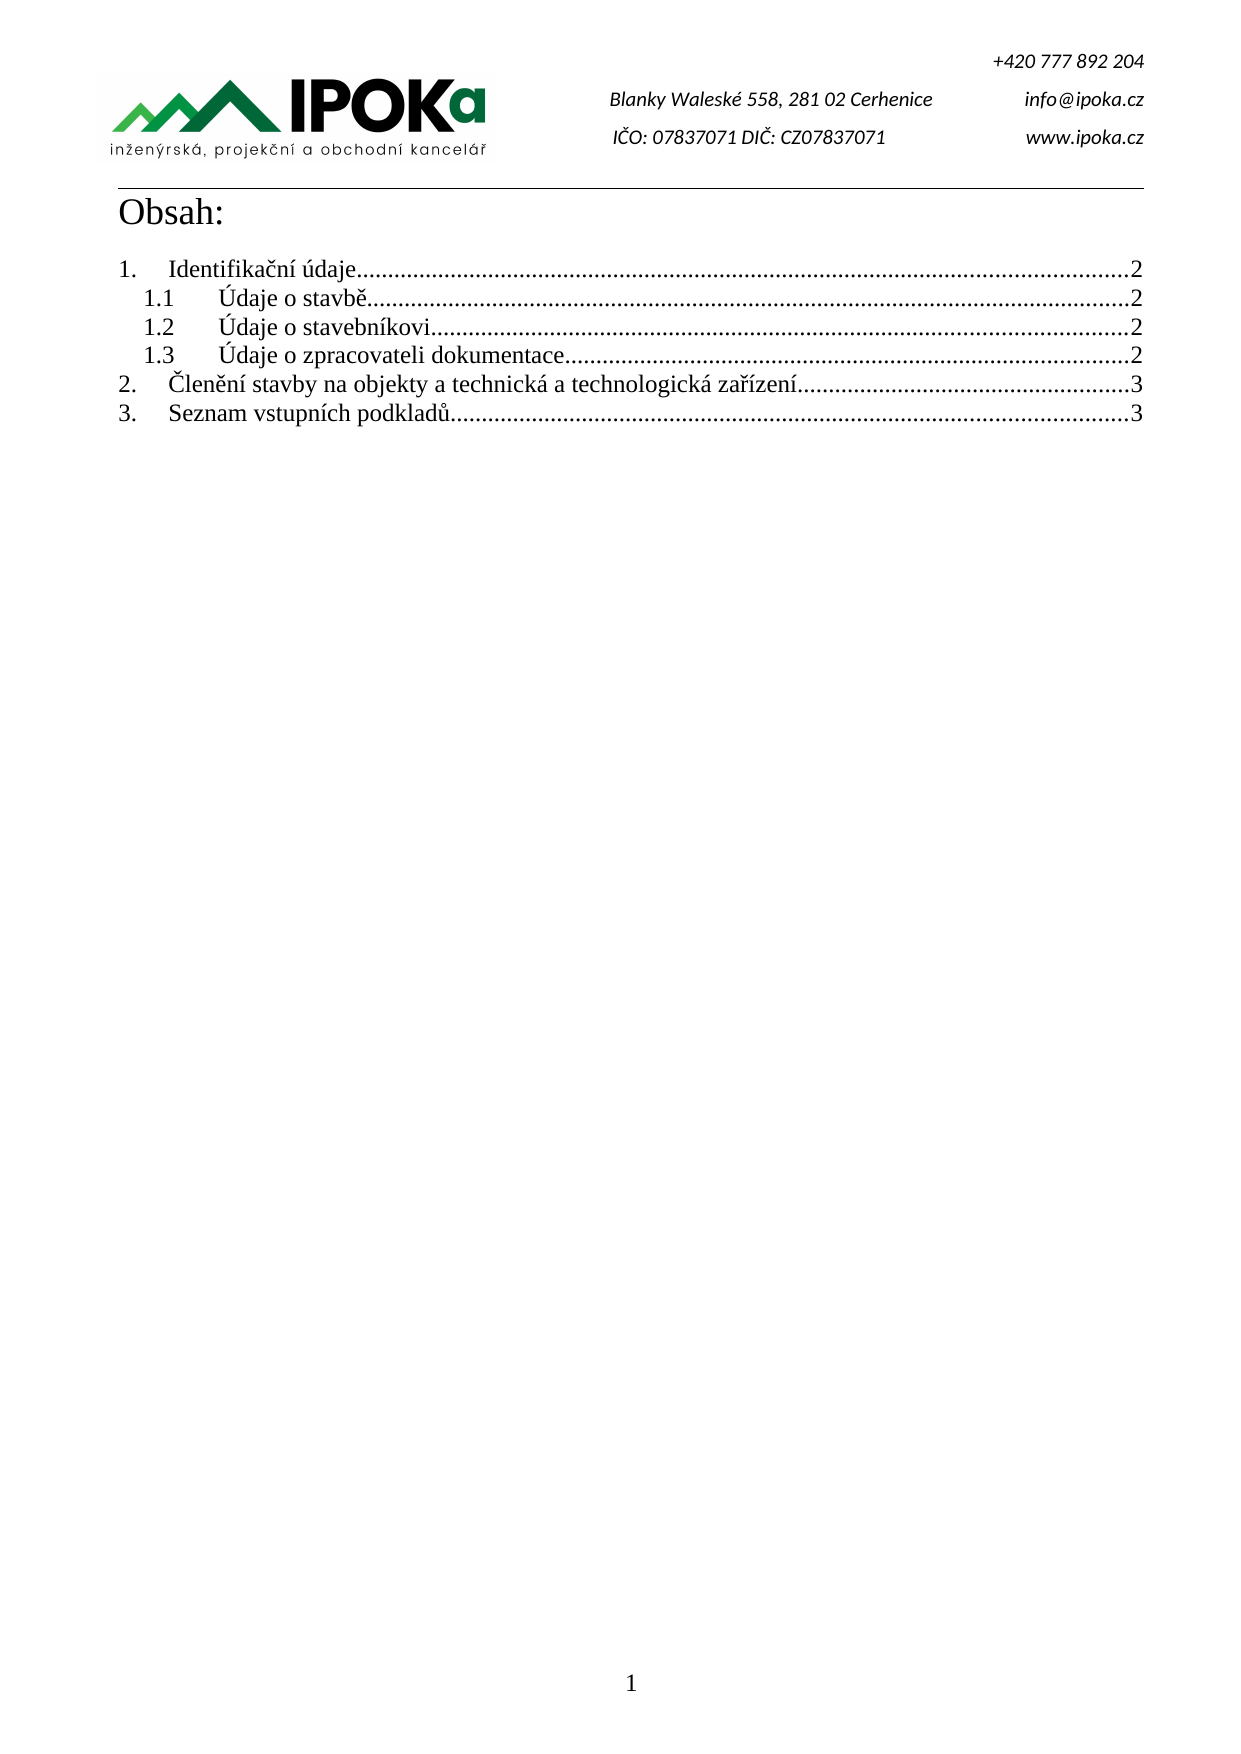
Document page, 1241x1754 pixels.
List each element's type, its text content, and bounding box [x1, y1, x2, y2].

text 1.2 Údaje o stavebníkovi 2 [143, 312, 1144, 340]
picture [96, 73, 497, 163]
text 1. Identifikační údaje 2 [118, 254, 1144, 283]
text 3. Seznam vstupních podkladů 3 [118, 398, 1144, 427]
text Obsah: [118, 189, 1144, 233]
text 2. Členění stavby na objekty a technická a technologická zařízení 3 [118, 369, 1144, 398]
text 1.3 Údaje o zpracovateli dokumentace 2 [143, 340, 1144, 369]
text 1.1 Údaje o stavbě 2 [143, 283, 1144, 312]
